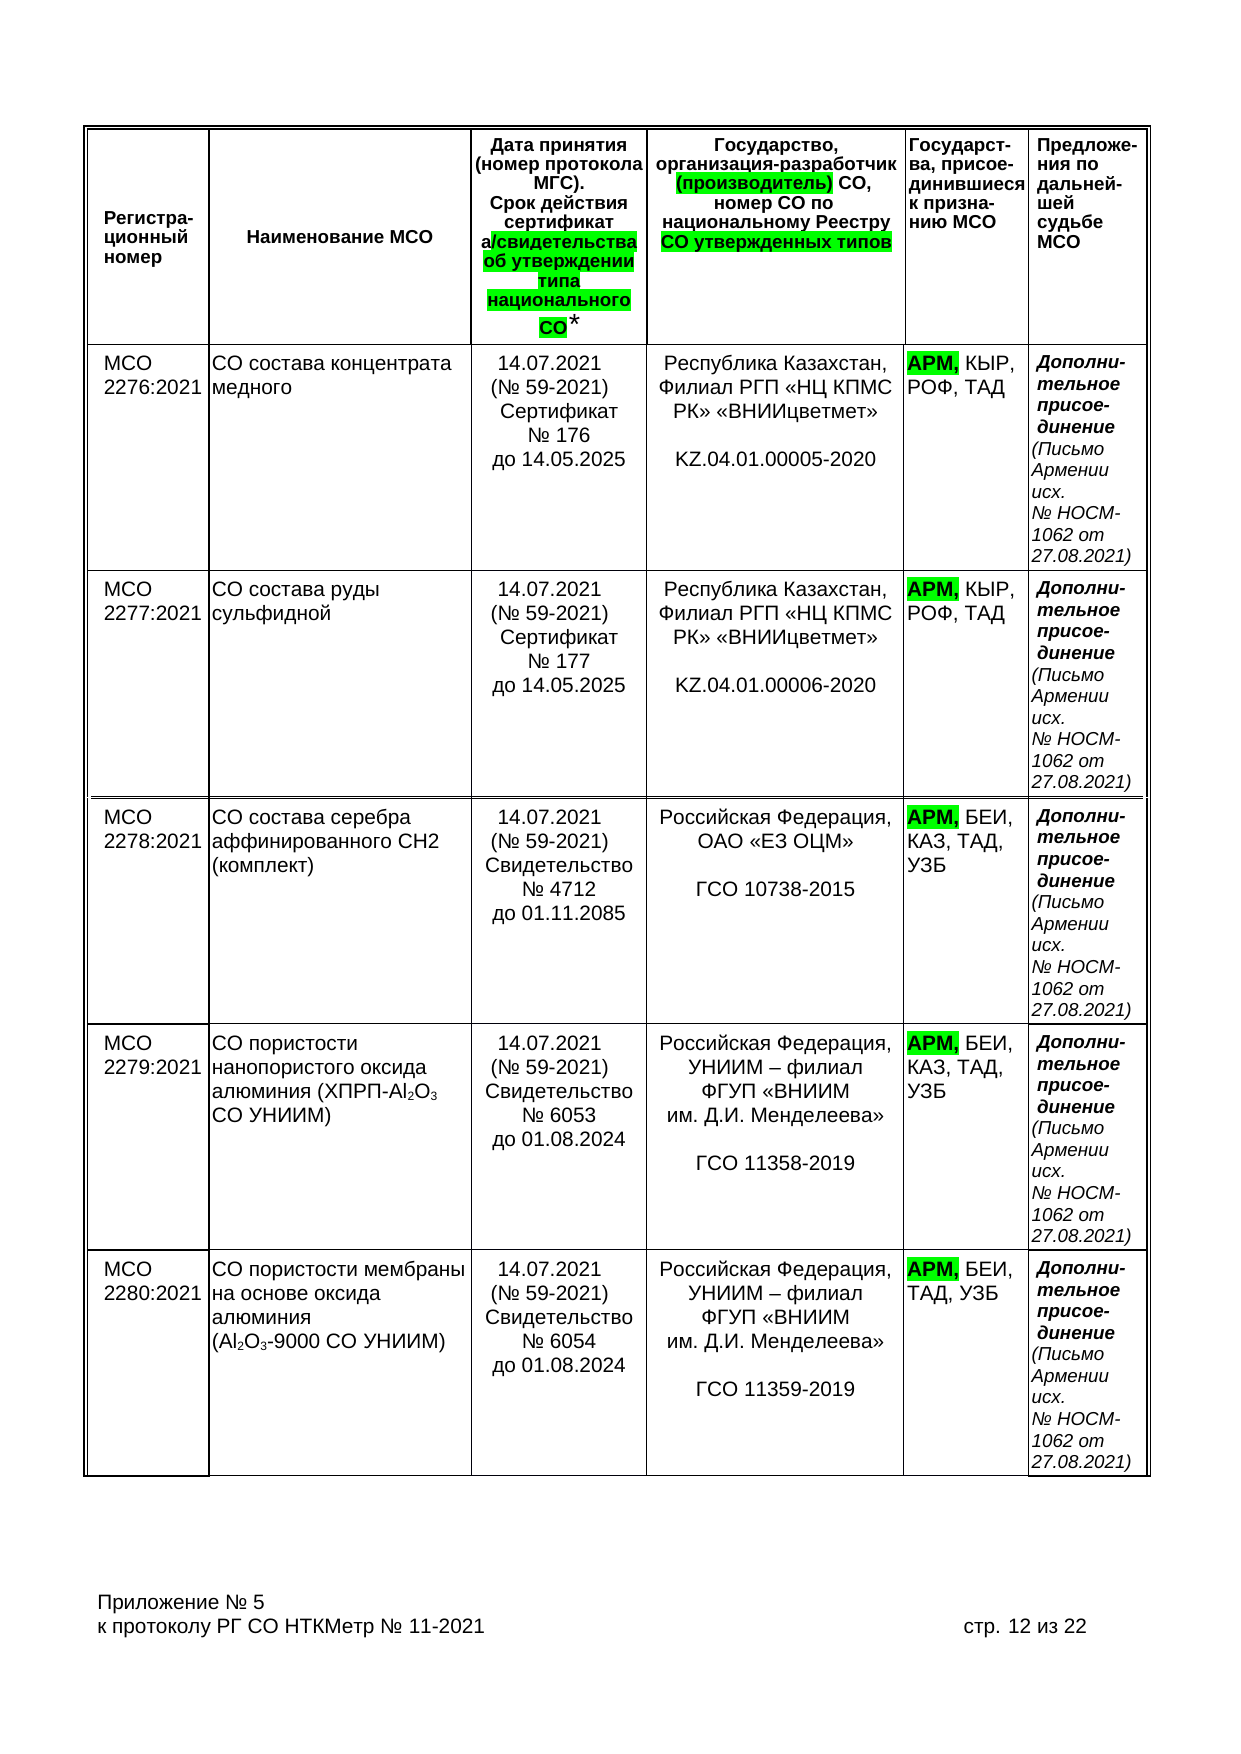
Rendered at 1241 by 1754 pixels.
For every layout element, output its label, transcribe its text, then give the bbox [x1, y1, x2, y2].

table_header Государство, организация-разработчик (производитель) СО, номер СО по национальному Реестру СО утвержденных типов [648, 130, 905, 344]
table_cell МСО 2277:2021 [88, 571, 208, 796]
table_header Наименование МСО [210, 130, 470, 344]
table_cell АРМ, КЫР, РОФ, ТАД [904, 571, 1028, 796]
table_cell СО состава концентрата медного [210, 345, 471, 570]
table_cell Российская Федерация, УНИИМ – филиал ФГУП «ВНИИМ им. Д.И. Менделеева» ГСО 11358-2019 [647, 1024, 903, 1249]
table_cell СО состава серебра аффинированного СН2 (комплект) [210, 799, 471, 1023]
table_header Государст-ва, присое-динившиеся к призна-нию МСО [906, 130, 1028, 344]
table_cell СО пористости мембраны на основе оксида алюминия (Al2O3-9000 СО УНИИМ) [210, 1250, 471, 1475]
table_cell АРМ, БЕИ, ТАД, УЗБ [904, 1250, 1028, 1475]
table_cell АРМ, БЕИ, КАЗ, ТАД, УЗБ [904, 1024, 1028, 1249]
table_cell Российская Федерация, УНИИМ – филиал ФГУП «ВНИИМ им. Д.И. Менделеева» ГСО 11359-2019 [647, 1250, 903, 1475]
table_cell АРМ, БЕИ, КАЗ, ТАД, УЗБ [904, 799, 1028, 1023]
table_header Регистра-ционный номер [88, 130, 208, 344]
table_cell 14.07.2021 (№ 59-2021) Свидетельство № 4712 до 01.11.2085 [472, 799, 646, 1023]
table_cell МСО 2279:2021 [88, 1025, 208, 1249]
table_cell 14.07.2021 (№ 59-2021) Свидетельство № 6053 до 01.08.2024 [472, 1024, 646, 1249]
table_cell Республика Казахстан, Филиал РГП «НЦ КПМС РК» «ВНИИцветмет» KZ.04.01.00005-2020 [647, 345, 903, 570]
table_cell СО состава руды сульфидной [210, 571, 471, 796]
table_header Дата принятия (номер протокола МГС). Срок действия сертификата/свидетельства об утверждении типа национального СО* [472, 130, 646, 344]
table_cell 14.07.2021 (№ 59-2021) Сертификат № 177 до 14.05.2025 [472, 571, 646, 796]
table_cell Дополни-тельное присое-динение (Письмо Армении исх. № НОСМ-1062 от 27.08.2021) [1029, 345, 1146, 570]
table_cell Дополни-тельное присое-динение (Письмо Армении исх. № НОСМ-1062 от 27.08.2021) [1029, 571, 1146, 796]
table_cell МСО 2276:2021 [88, 345, 208, 570]
table_cell СО пористости нанопористого оксида алюминия (ХПРП-Al2O3 СО УНИИМ) [210, 1024, 471, 1249]
table_cell Дополни-тельное присое-динение (Письмо Армении исх. № НОСМ-1062 от 27.08.2021) [1029, 1025, 1146, 1249]
table_cell 14.07.2021 (№ 59-2021) Сертификат № 176 до 14.05.2025 [472, 345, 646, 570]
table_cell 14.07.2021 (№ 59-2021) Свидетельство № 6054 до 01.08.2024 [472, 1250, 646, 1475]
table_cell МСО 2278:2021 [88, 796, 208, 1023]
table_cell АРМ, КЫР, РОФ, ТАД [904, 345, 1028, 570]
table_cell Республика Казахстан, Филиал РГП «НЦ КПМС РК» «ВНИИцветмет» KZ.04.01.00006-2020 [647, 571, 903, 796]
table_cell Дополни-тельное присое-динение (Письмо Армении исх. № НОСМ-1062 от 27.08.2021) [1029, 796, 1147, 1023]
table_cell Дополни-тельное присое-динение (Письмо Армении исх. № НОСМ-1062 от 27.08.2021) [1029, 1251, 1146, 1475]
table_cell МСО 2280:2021 [88, 1251, 208, 1475]
table_header Предложе-ния по дальней-шей судьбе МСО [1029, 130, 1146, 344]
table_cell Российская Федерация, ОАО «ЕЗ ОЦМ» ГСО 10738-2015 [647, 799, 903, 1023]
